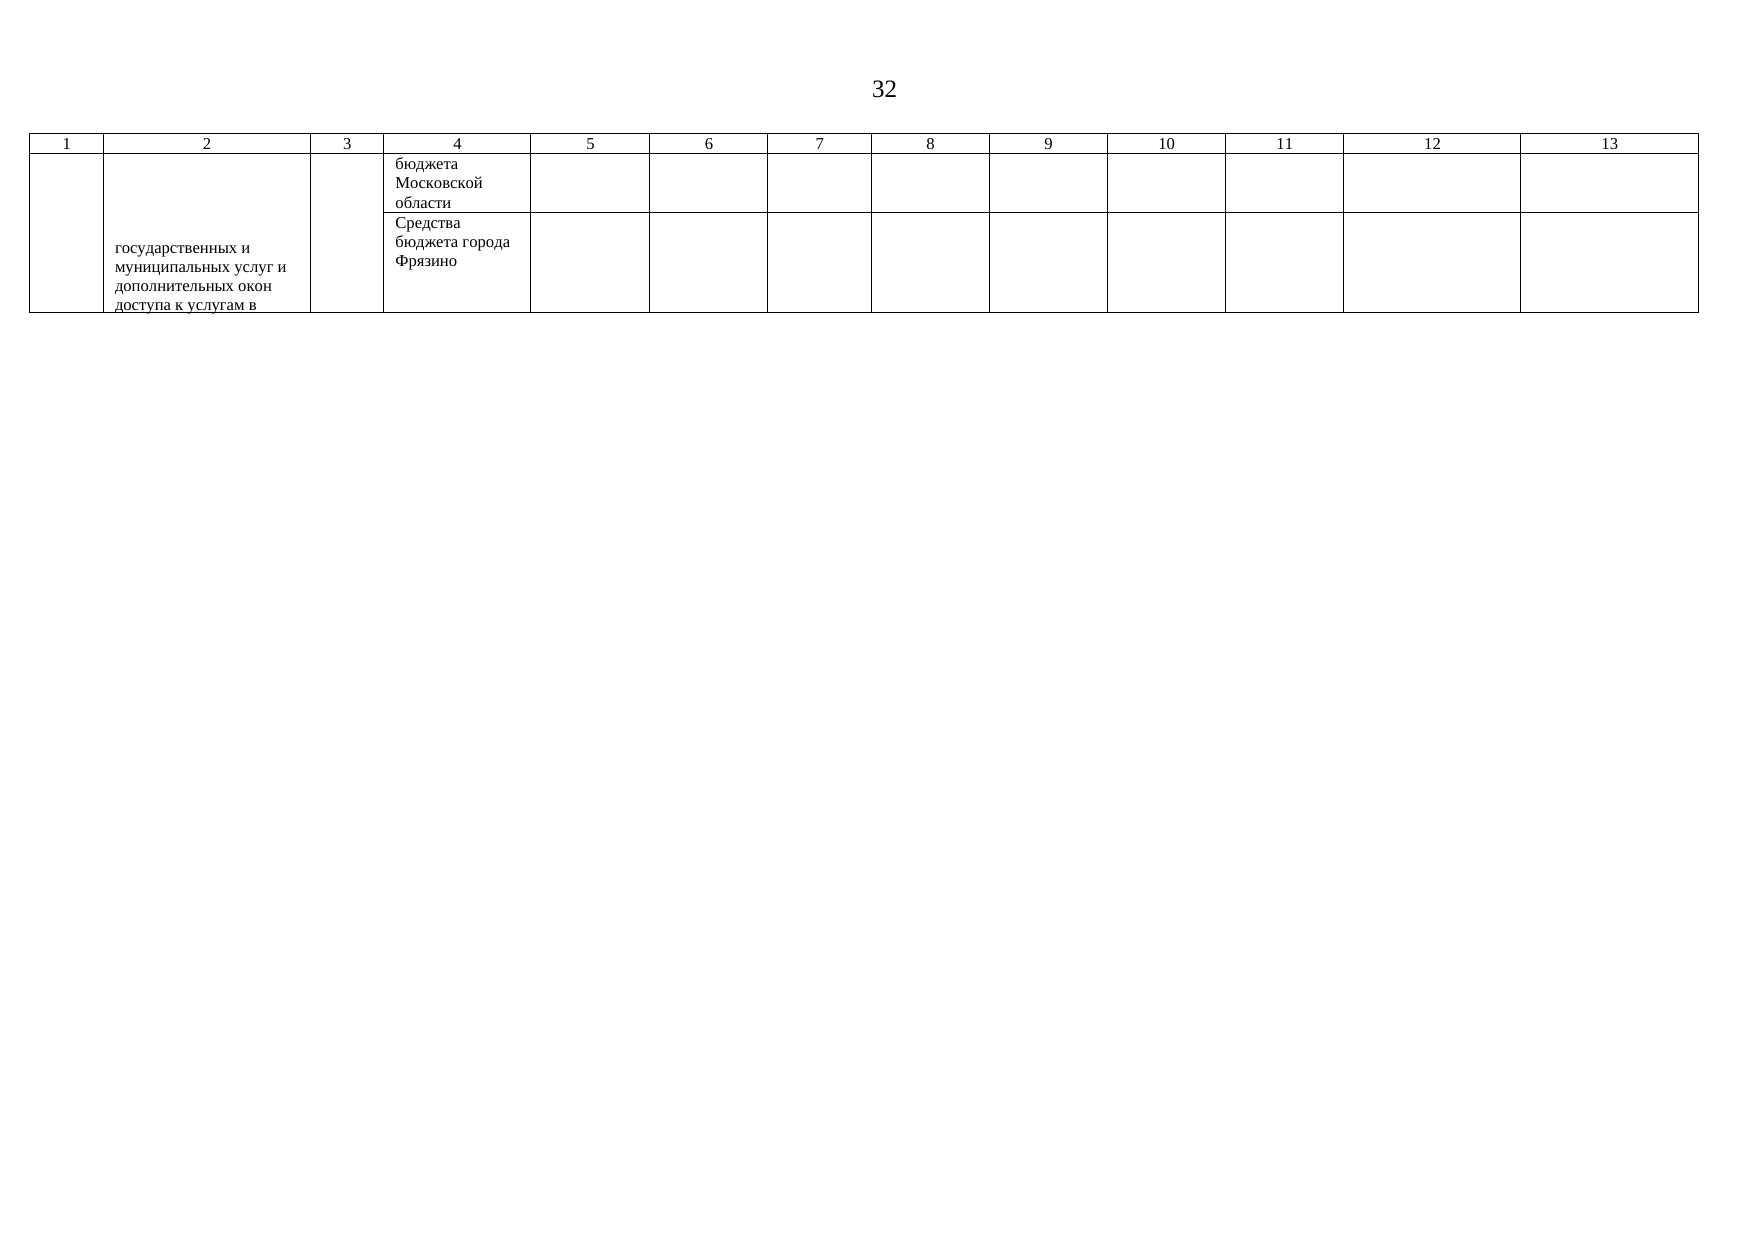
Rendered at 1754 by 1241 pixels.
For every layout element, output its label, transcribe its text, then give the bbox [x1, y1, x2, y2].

table_cell [1226, 213, 1343, 312]
table_cell [1344, 213, 1520, 312]
table_cell [650, 213, 767, 312]
table_header 10 [1108, 134, 1225, 153]
table_cell [1521, 213, 1698, 312]
table_header 1 [30, 134, 103, 153]
table_cell [1108, 213, 1225, 312]
table_cell [1521, 154, 1698, 212]
table_cell [1108, 154, 1225, 212]
table_header 7 [768, 134, 871, 153]
table_header 3 [311, 134, 383, 153]
table_header 9 [990, 134, 1107, 153]
table_header 13 [1521, 134, 1698, 153]
table_cell [768, 154, 871, 212]
table_cell [990, 213, 1107, 312]
table_cell [531, 154, 649, 212]
table_cell Средства бюджета Московской области [384, 154, 530, 212]
table_header 8 [872, 134, 989, 153]
table_header 2 [104, 134, 310, 153]
table_cell [990, 154, 1107, 212]
table_header 11 [1226, 134, 1343, 153]
table_header 4 [384, 134, 530, 153]
table_cell [650, 154, 767, 212]
table_header 5 [531, 134, 649, 153]
table_cell [531, 213, 649, 312]
table_header 6 [650, 134, 767, 153]
table_cell Средства бюджета города Фрязино [384, 213, 530, 312]
table_cell [768, 213, 871, 312]
table_cell [1344, 154, 1520, 212]
table_cell [872, 154, 989, 212]
table_cell [1226, 154, 1343, 212]
table_cell [872, 213, 989, 312]
table_header 12 [1344, 134, 1520, 153]
